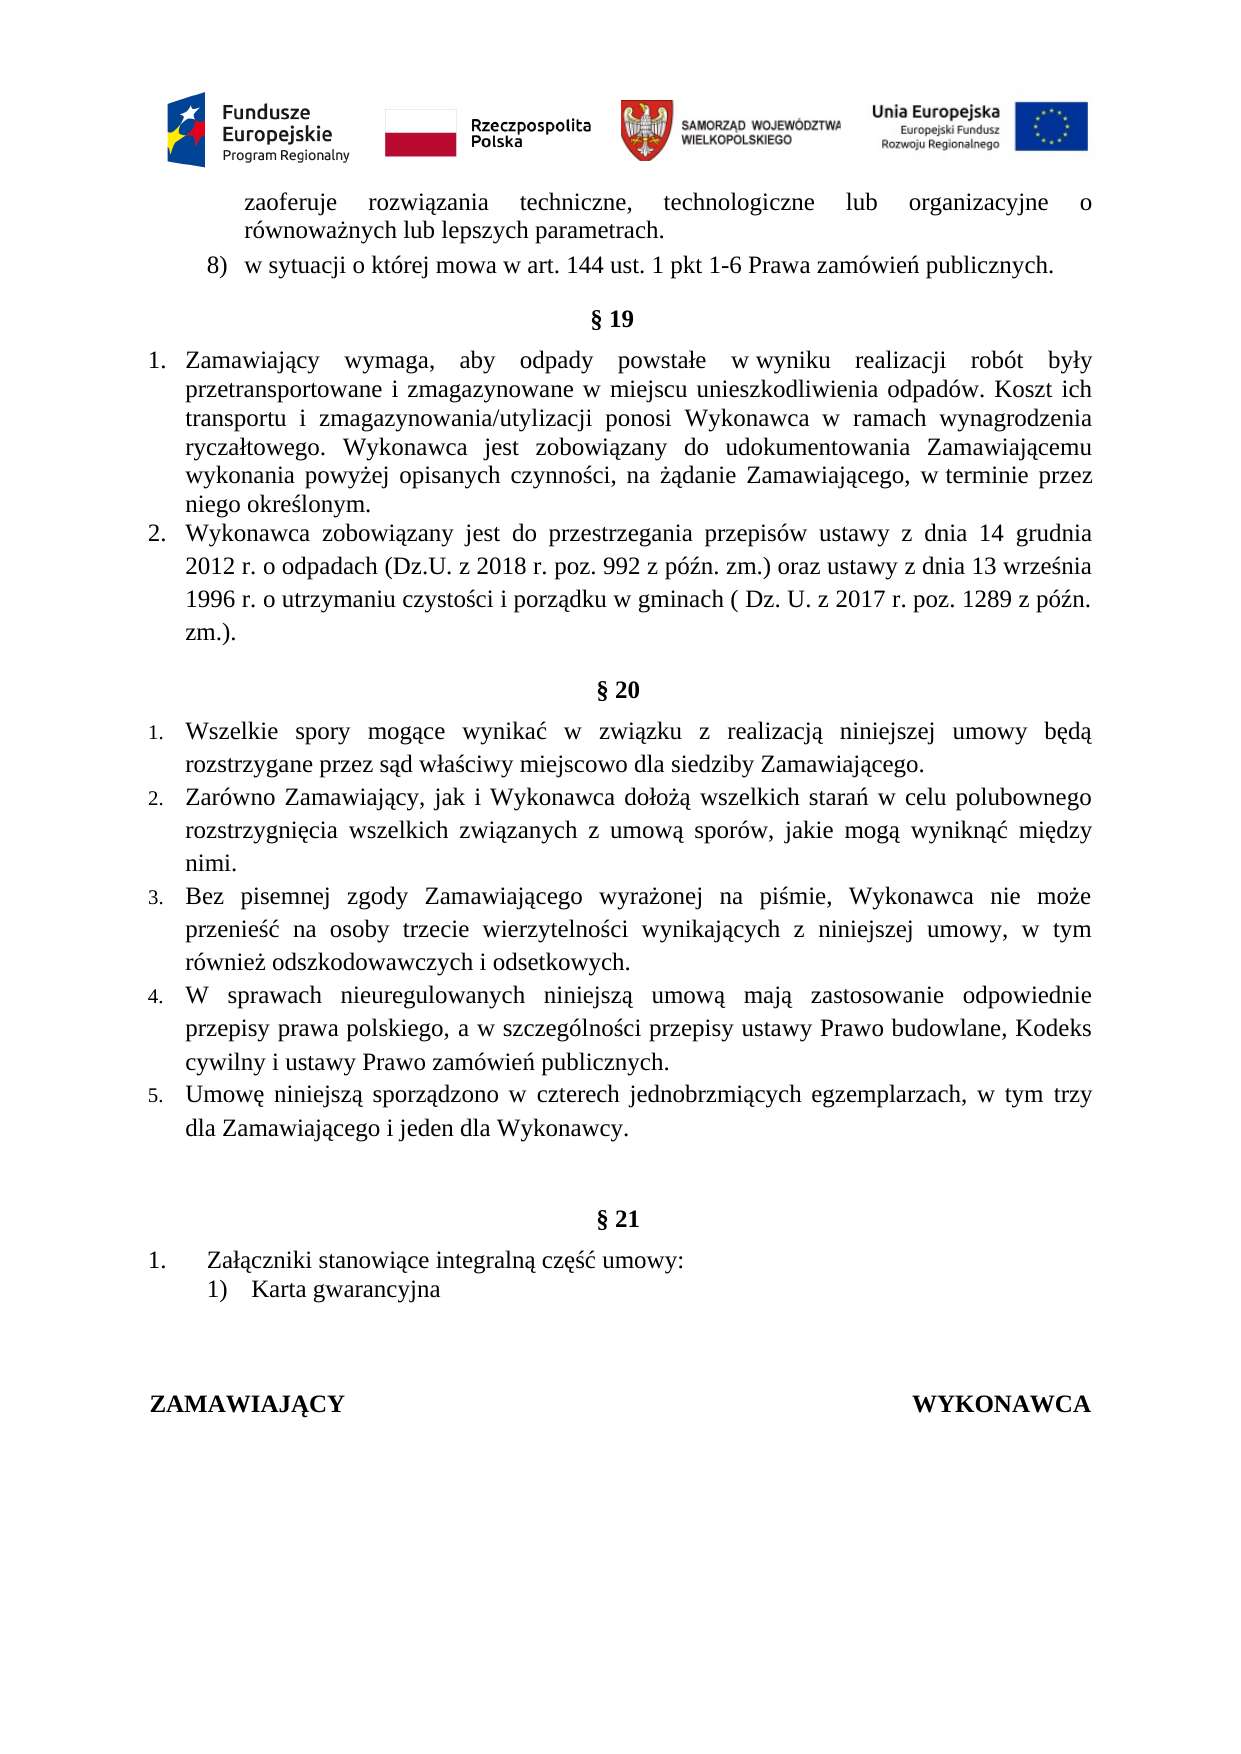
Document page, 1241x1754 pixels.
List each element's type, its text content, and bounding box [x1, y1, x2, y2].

list Wszelkie spory mogące wynikać w związku z realizacją niniejszej umowy będą rozstrzygane przez sąd właściwy miejscowo dla siedziby Zamawiającego. [148, 716, 1093, 778]
list § 19 [540, 304, 1093, 333]
list Zarówno Zamawiający, jak i Wykonawca dołożą wszelkich starań w celu polubownego rozstrzygnięcia wszelkich związanych z umową sporów, jakie mogą wyniknąć między nimi. [148, 782, 1093, 877]
list w sytuacji o której mowa w art. 144 ust. 1 pkt 1-6 Prawa zamówień publicznych. [207, 251, 1093, 279]
list Karta gwarancyjna [207, 1274, 1093, 1302]
picture [618, 100, 841, 160]
list Załączniki stanowiące integralną część umowy: [148, 1245, 1093, 1274]
text § 20 [143, 675, 1093, 704]
list Umowę niniejszą sporządzono w czterech jednobrzmiących egzemplarzach, w tym trzy dla Zamawiającego i jeden dla Wykonawcy. [148, 1079, 1093, 1141]
list Wykonawca zobowiązany jest do przestrzegania przepisów ustawy z dnia 14 grudnia 2012 r. o odpadach (Dz.U. z 2018 r. poz. 992 z późn. zm.) oraz ustawy z dnia 13 września 1996 r. o utrzymaniu czystości i porządku w gminach ( Dz. U. z 2017 r. poz. 1289 z późn. zm.). [148, 518, 1093, 646]
picture [147, 73, 604, 187]
list W sprawach nieuregulowanych niniejszą umową mają zastosowanie odpowiednie przepisy prawa polskiego, a w szczególności przepisy ustawy Prawo budowlane, Kodeks cywilny i ustawy Prawo zamówień publicznych. [148, 981, 1093, 1075]
list Zamawiający wymaga, aby odpady powstałe w wyniku realizacji robót były przetransportowane i zmagazynowane w miejscu unieszkodliwienia odpadów. Koszt ich transportu i zmagazynowania/utylizacji ponosi Wykonawca w ramach wynagrodzenia ryczałtowego. Wykonawca jest zobowiązany do udokumentowania Zamawiającemu wykonania powyżej opisanych czynności, na żądanie Zamawiającego, w terminie przez niego określonym. [148, 346, 1093, 518]
text § 21 [143, 1204, 1093, 1232]
picture [857, 86, 1101, 165]
text ZAMAWIAJĄCY WYKONAWCA [148, 1389, 1093, 1417]
list Bez pisemnej zgody Zamawiającego wyrażonej na piśmie, Wykonawca nie może przenieść na osoby trzecie wierzytelności wynikających z niniejszej umowy, w tym również odszkodowawczych i odsetkowych. [148, 881, 1093, 976]
